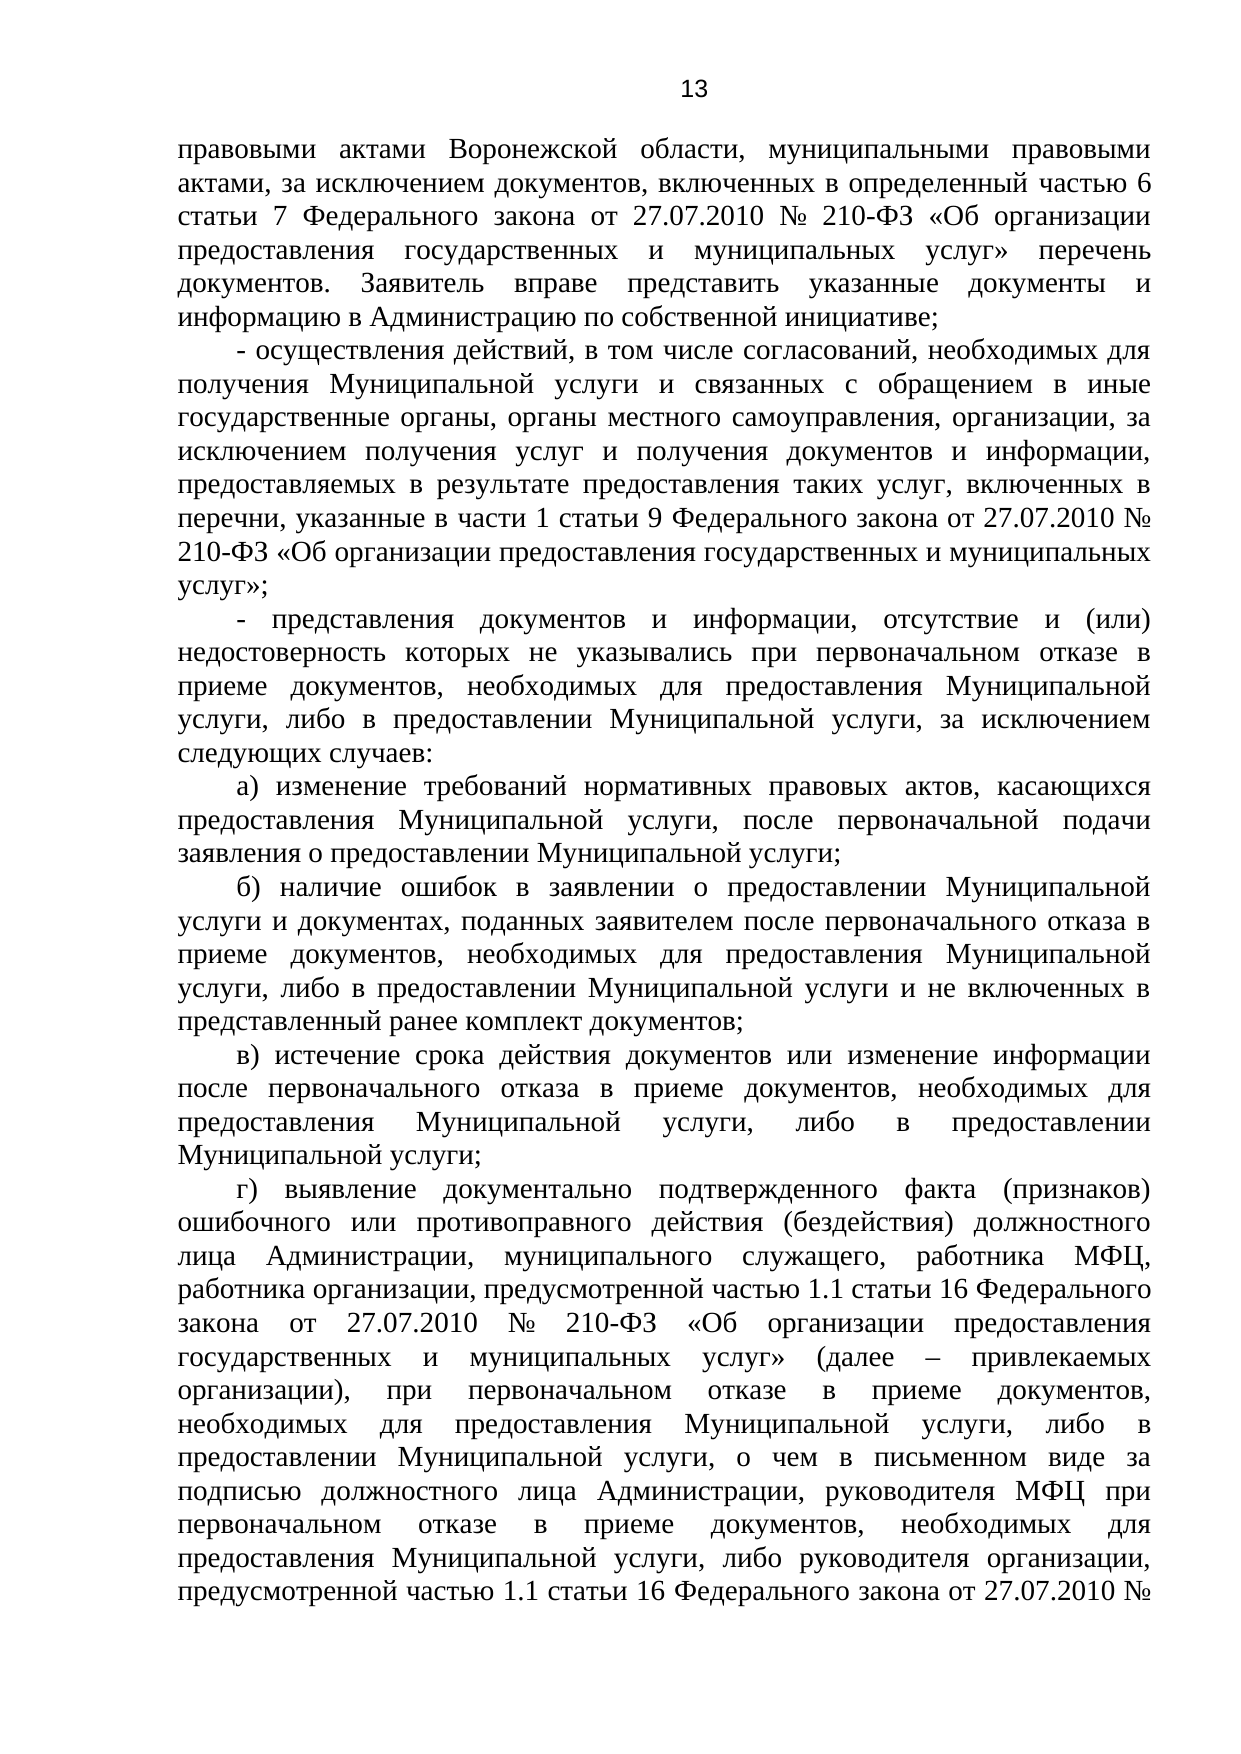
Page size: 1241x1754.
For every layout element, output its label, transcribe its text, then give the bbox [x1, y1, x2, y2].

text - осуществления действий, в том числе согласований, необходимых для получения Муниципальной услуги и связанных с обращением в иные государственные органы, органы местного самоуправления, организации, за исключением получения услуг и получения документов и информации, предоставляемых в результате предоставления таких услуг, включенных в перечни, указанные в части 1 статьи 9 Федерального закона от 27.07.2010 № 210-ФЗ «Об организации предоставления государственных и муниципальных услуг»; [177, 332, 1152, 601]
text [177, 1171, 1152, 1607]
text - представления документов и информации, отсутствие и (или) недостоверность которых не указывались при первоначальном отказе в приеме документов, необходимых для предоставления Муниципальной услуги, либо в предоставлении Муниципальной услуги, за исключением следующих случаев: [177, 601, 1152, 768]
text б) наличие ошибок в заявлении о предоставлении Муниципальной услуги и документах, поданных заявителем после первоначального отказа в приеме документов, необходимых для предоставления Муниципальной услуги, либо в предоставлении Муниципальной услуги и не включенных в представленный ранее комплект документов; [177, 869, 1152, 1037]
text а) изменение требований нормативных правовых актов, касающихся предоставления Муниципальной услуги, после первоначальной подачи заявления о предоставлении Муниципальной услуги; [177, 768, 1152, 869]
text в) истечение срока действия документов или изменение информации после первоначального отказа в приеме документов, необходимых для предоставления Муниципальной услуги, либо в предоставлении Муниципальной услуги; [177, 1037, 1152, 1171]
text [177, 131, 1152, 332]
